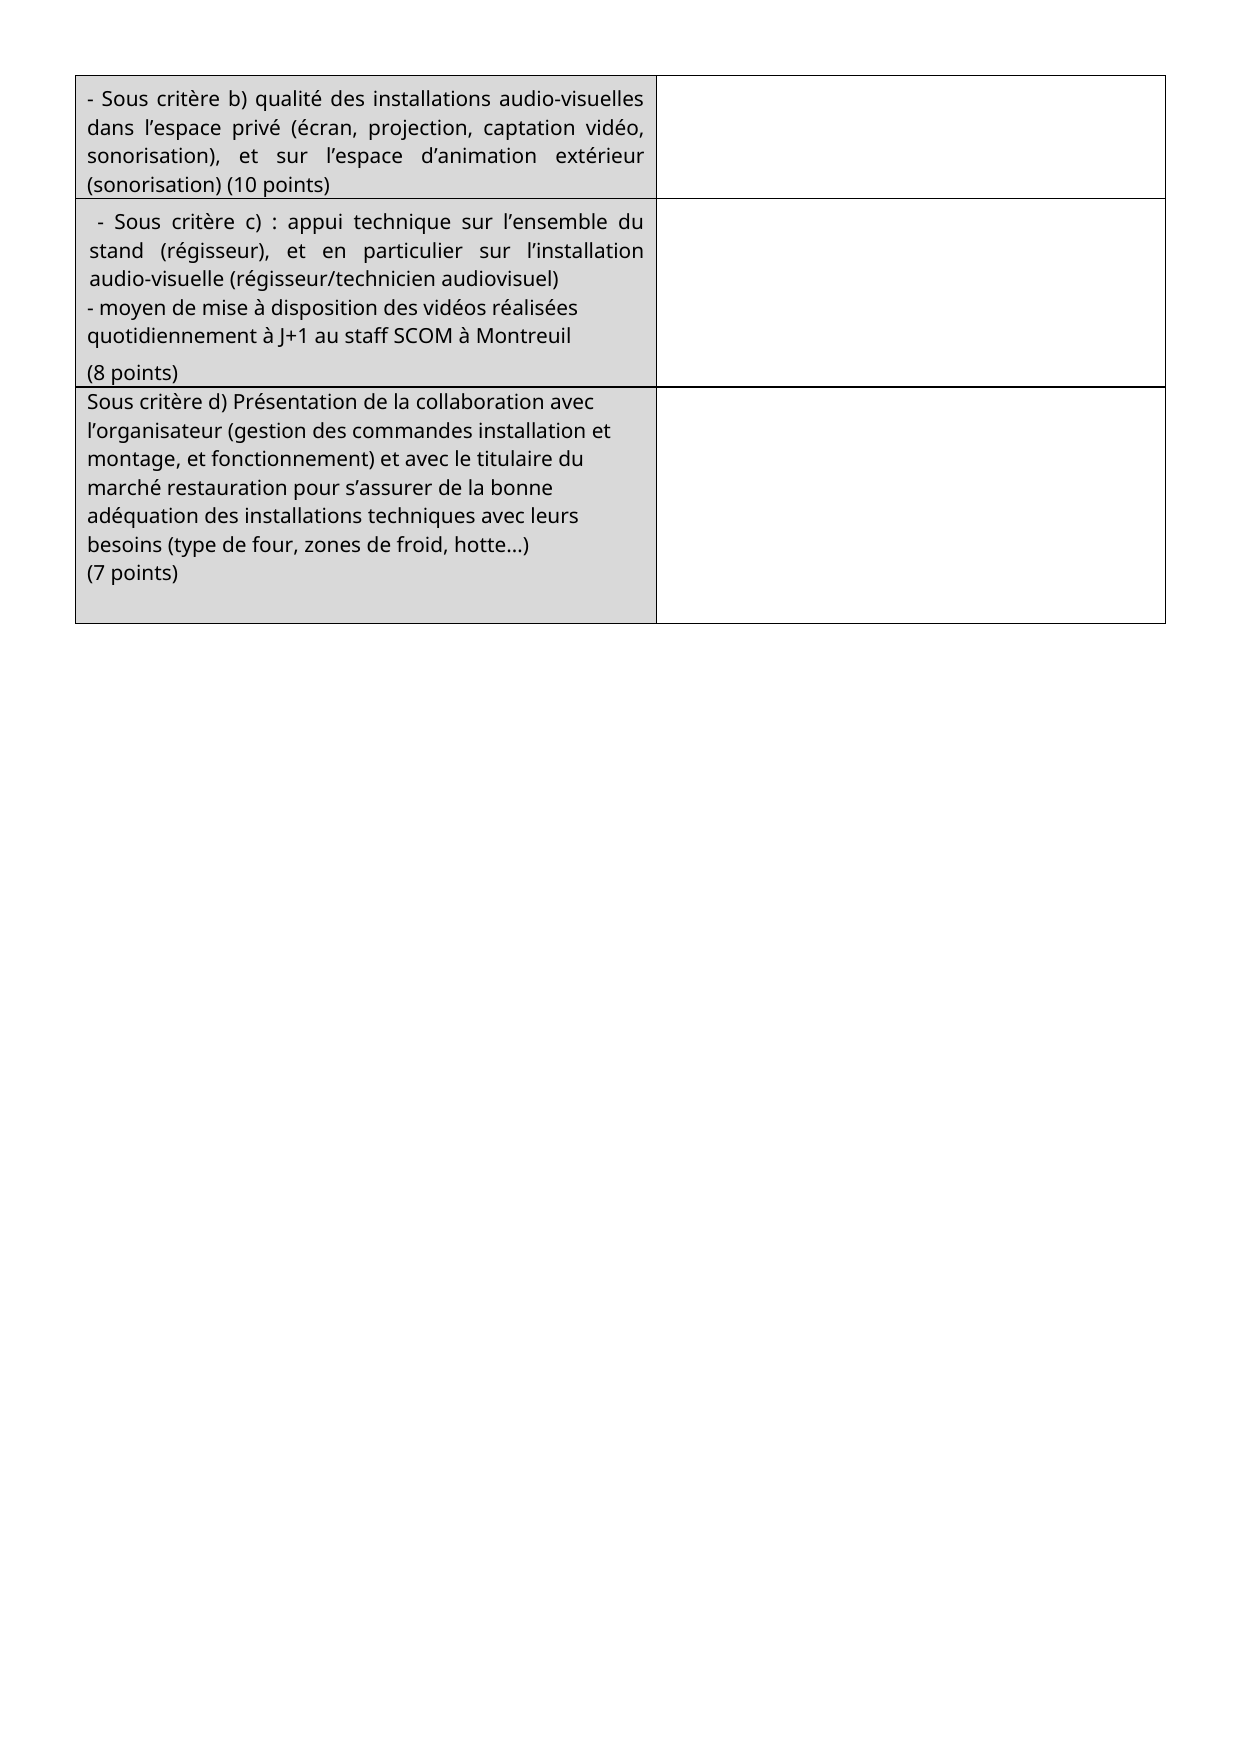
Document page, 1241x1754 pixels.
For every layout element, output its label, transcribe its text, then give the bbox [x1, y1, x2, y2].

table_cell [657, 388, 1165, 623]
table_cell Sous critère d) Présentation de la collaboration avec l’organisateur (gestion des commandes installation et montage, et fonctionnement) et avec le titulaire du marché restauration pour s’assurer de la bonne adéquation des installations techniques avec leurs besoins (type de four, zones de froid, hotte…) (7 points) [76, 388, 656, 623]
table_cell - Sous critère b) qualité des installations audio-visuelles dans l’espace privé (écran, projection, captation vidéo, sonorisation), et sur l’espace d’animation extérieur (sonorisation) (10 points) [76, 76, 656, 198]
table_cell [657, 76, 1165, 198]
table_cell [657, 199, 1165, 386]
table_cell - Sous critère c) : appui technique sur l’ensemble du stand (régisseur), et en particulier sur l’installation audio-visuelle (régisseur/technicien audiovisuel) - moyen de mise à disposition des vidéos réalisées quotidiennement à J+1 au staff SCOM à Montreuil (8 points) [76, 199, 656, 386]
